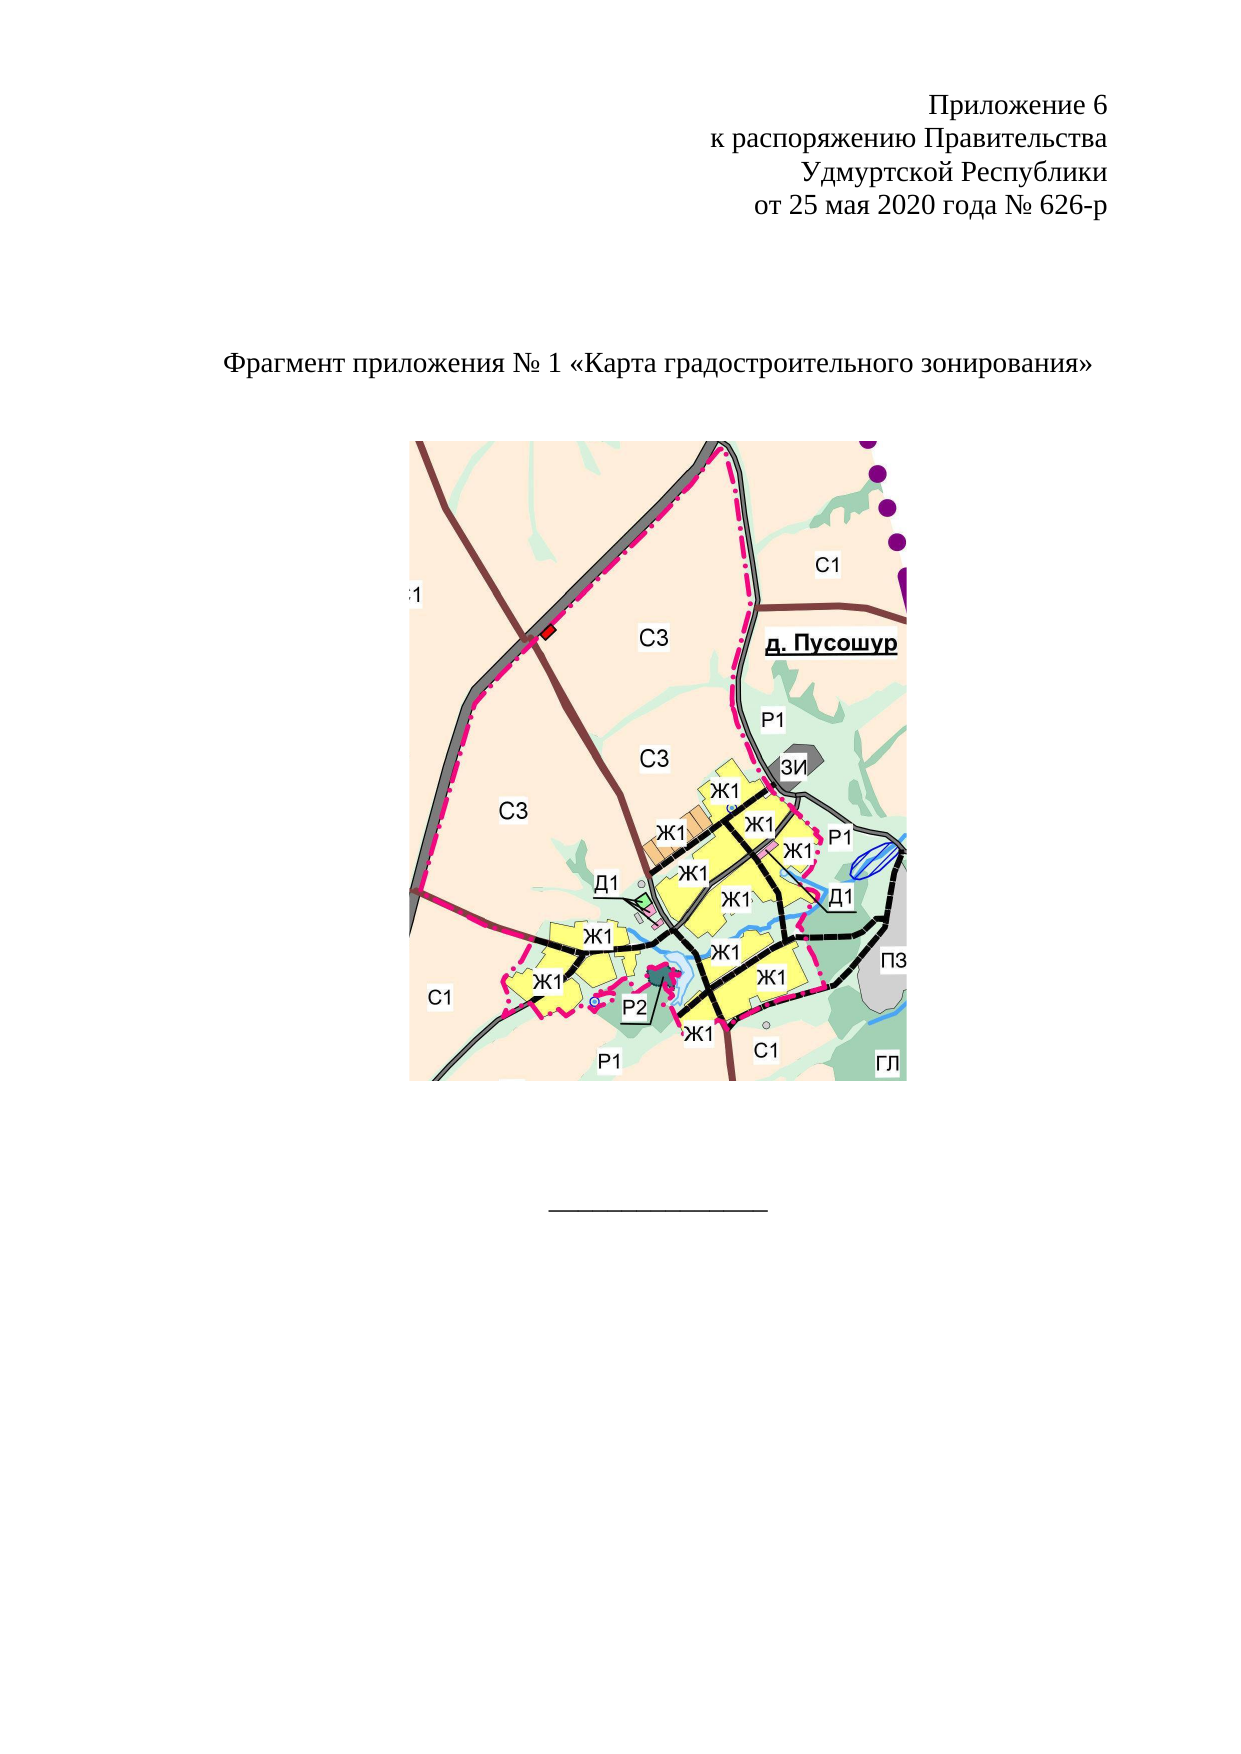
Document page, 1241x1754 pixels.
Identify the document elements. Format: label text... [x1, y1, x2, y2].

text Фрагмент приложения № 1 «Карта градостроительного зонирования» [124, 346, 1192, 379]
picture [409, 441, 907, 1081]
text _______________ [124, 1181, 1192, 1215]
